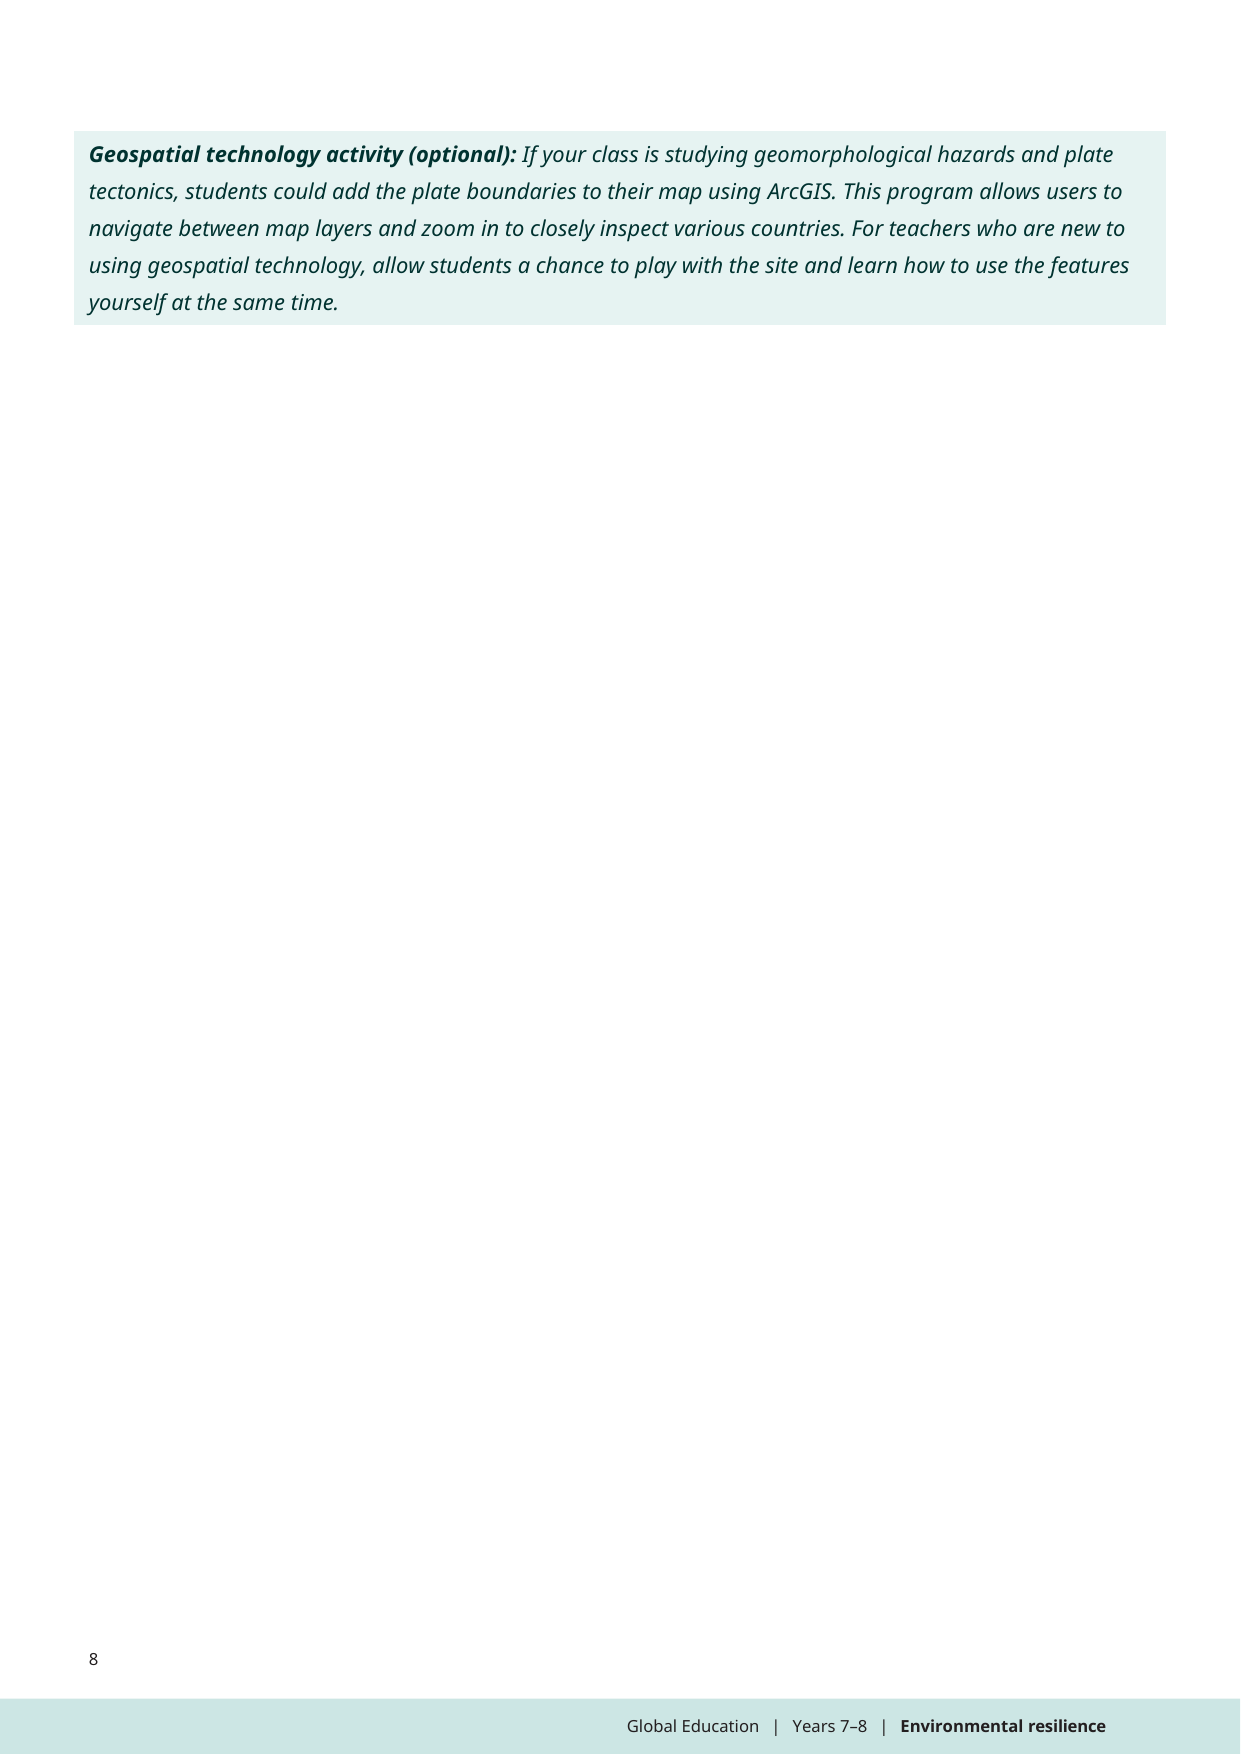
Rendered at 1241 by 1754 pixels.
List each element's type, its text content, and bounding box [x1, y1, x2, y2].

list Geospatial technology activity (optional): If your class is studying geomorphological hazards and plate tectonics, students could add the plate boundaries to their map using ArcGIS. This program allows users to navigate between map layers and zoom in to closely inspect various countries. For teachers who are new to using geospatial technology, allow students a chance to play with the site and learn how to use the features yourself at the same time. [80, 137, 1160, 318]
